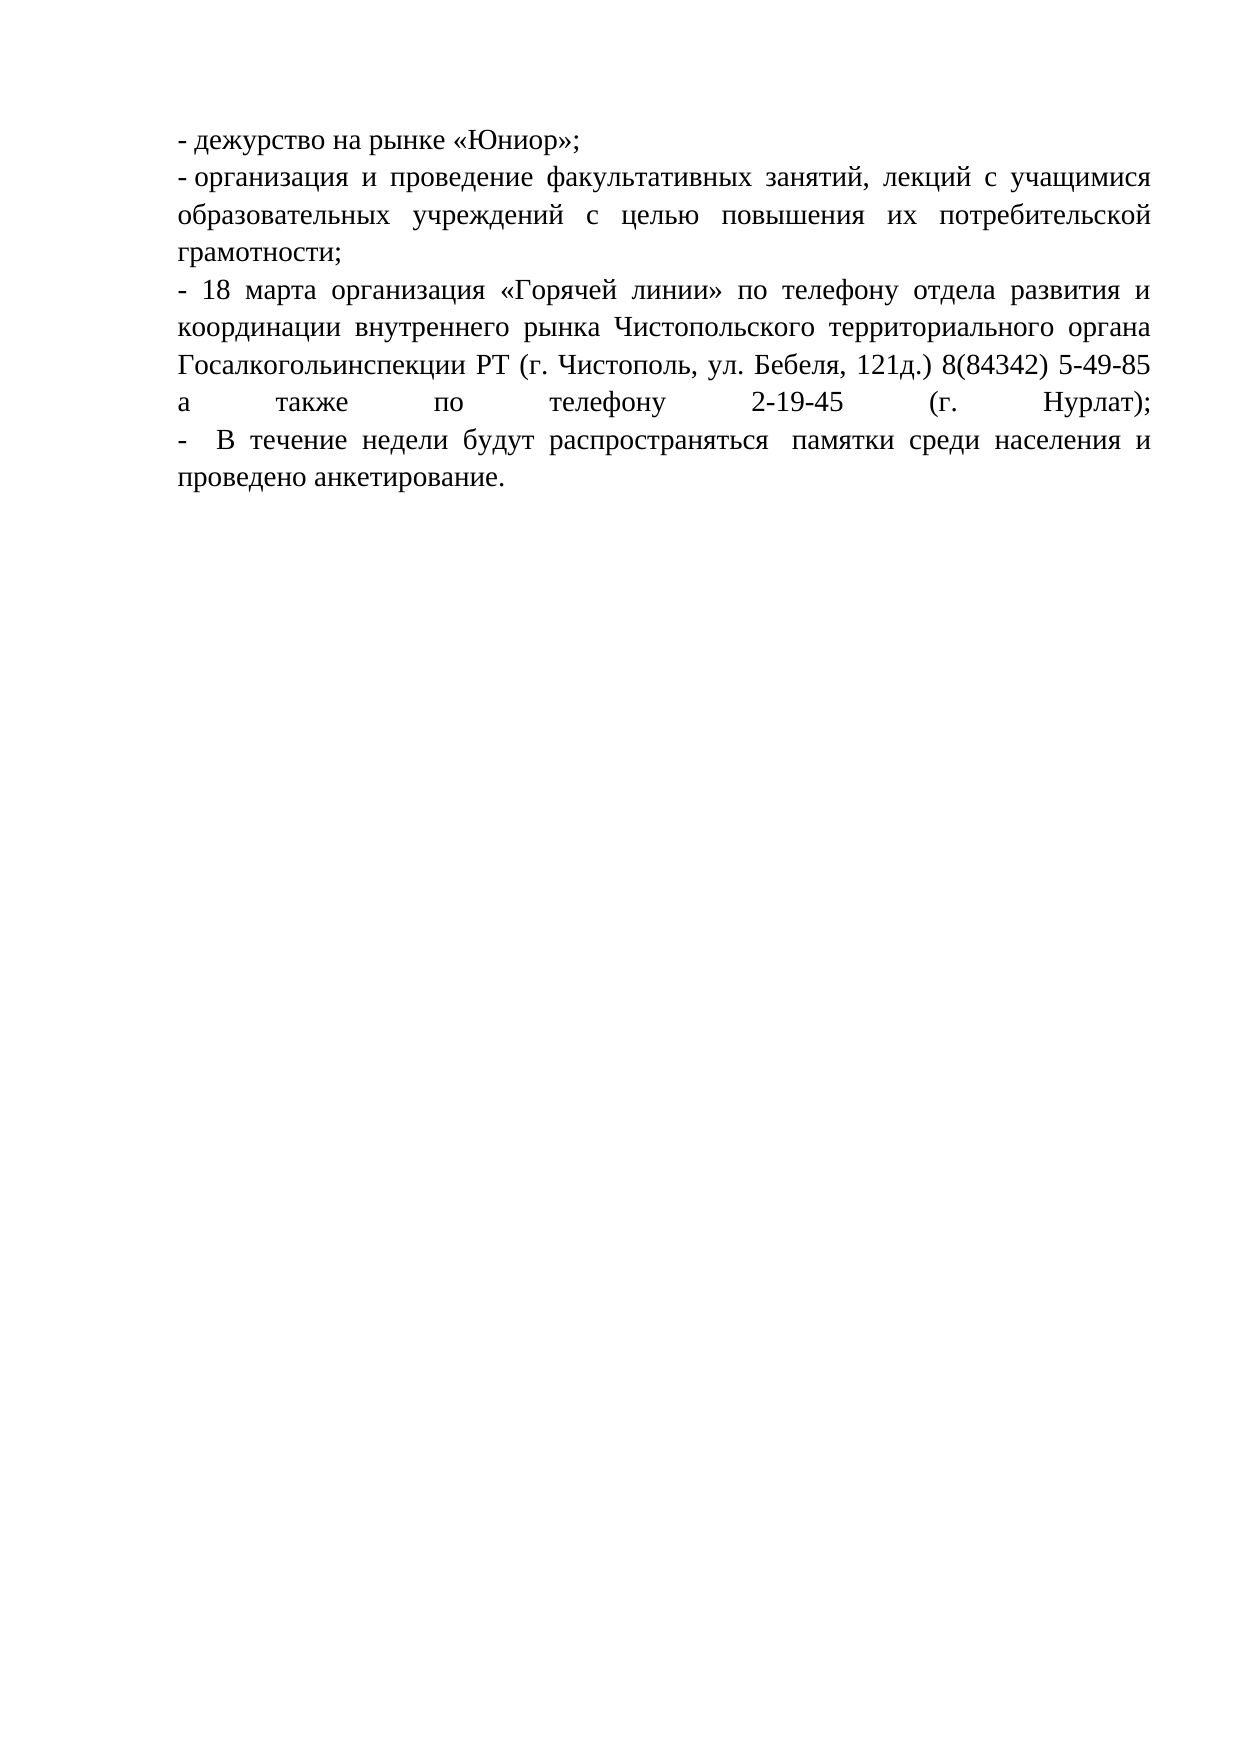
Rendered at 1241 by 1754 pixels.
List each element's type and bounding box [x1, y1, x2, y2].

text [177, 118, 1152, 493]
